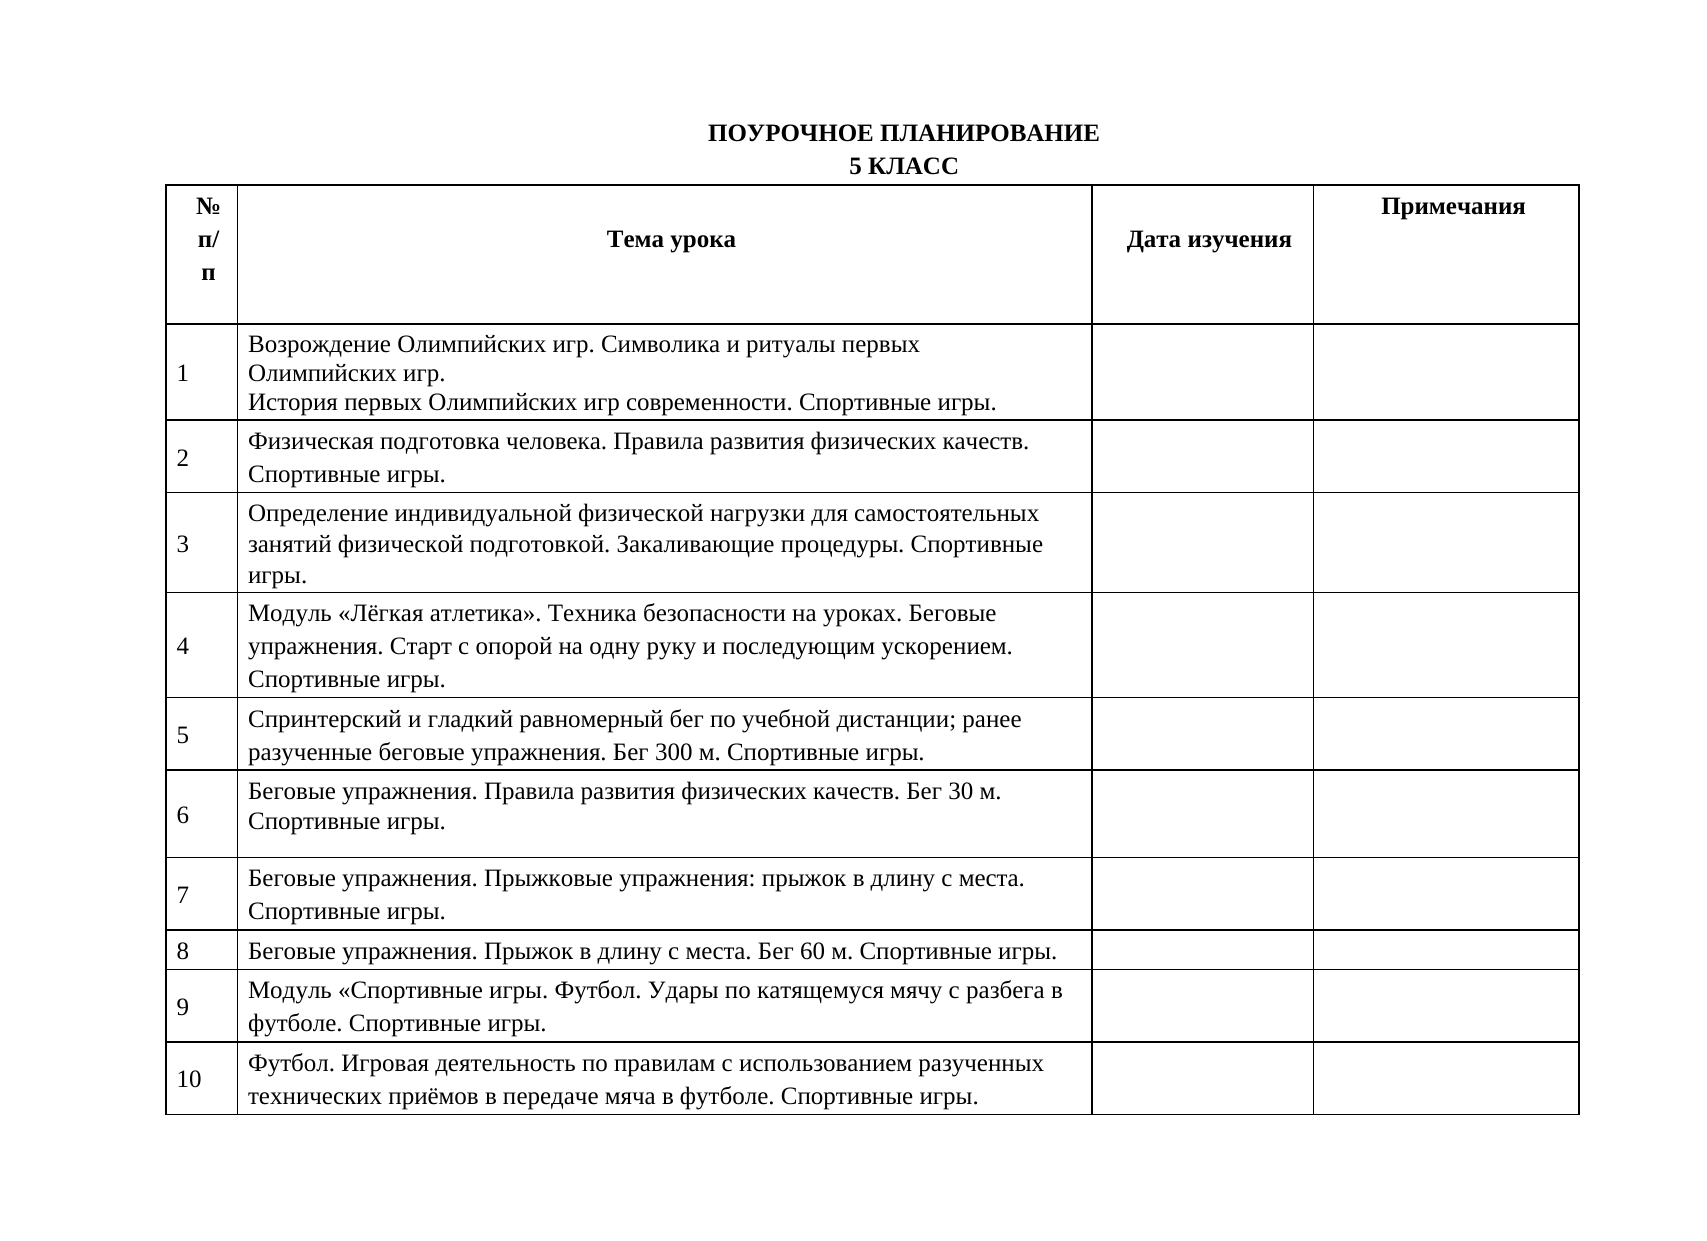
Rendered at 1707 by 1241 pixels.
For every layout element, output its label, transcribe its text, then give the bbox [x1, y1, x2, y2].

table_cell [1093, 593, 1313, 697]
table_cell [1314, 698, 1578, 769]
table_cell [1093, 1043, 1313, 1113]
table_cell [1314, 593, 1578, 697]
table_header Дата изучения [1093, 186, 1313, 323]
text ПОУРОЧНОЕ ПЛАНИРОВАНИЕ [190, 118, 1618, 147]
table_cell 5 [167, 698, 237, 769]
table_cell Физическая подготовка человека. Правила развития физических качеств. Спортивные игры. [238, 421, 1091, 492]
text 5 КЛАСС [190, 151, 1618, 180]
table_cell [1093, 931, 1313, 969]
table_cell 3 [167, 493, 237, 591]
table_header Тема урока [238, 186, 1091, 323]
table_cell 10 [167, 1043, 237, 1113]
table_cell [1314, 858, 1578, 929]
table_header № п/п [167, 186, 237, 323]
table_cell Модуль «Спортивные игры. Футбол. Удары по катящемуся мячу с разбега в футболе. Спортивные игры. [238, 970, 1091, 1041]
table_cell Спринтерский и гладкий равномерный бег по учебной дистанции; ранее разученные беговые упражнения. Бег 300 м. Спортивные игры. [238, 698, 1091, 769]
table_cell [1093, 493, 1313, 591]
table_cell [1314, 931, 1578, 969]
table_cell Определение индивидуальной физической нагрузки для самостоятельных занятий физической подготовкой. Закаливающие процедуры. Спортивные игры. [238, 493, 1091, 591]
table_cell [1314, 771, 1578, 857]
table_cell 1 [167, 325, 237, 419]
table_cell 6 [167, 771, 237, 857]
table_cell 8 [167, 931, 237, 969]
table_cell [1093, 858, 1313, 929]
table_cell Модуль «Лёгкая атлетика». Техника безопасности на уроках. Беговые упражнения. Старт с опорой на одну руку и последующим ускорением. Спортивные игры. [238, 593, 1091, 697]
table_cell 4 [167, 593, 237, 697]
table_header Примечания [1314, 186, 1578, 323]
table_cell 7 [167, 858, 237, 929]
table_cell [1093, 698, 1313, 769]
table_cell [1314, 1043, 1578, 1113]
table_cell [1314, 325, 1578, 419]
table_cell Беговые упражнения. Прыжок в длину с места. Бег 60 м. Спортивные игры. [238, 931, 1091, 969]
table_cell [1314, 421, 1578, 492]
table_cell [1093, 325, 1313, 419]
table_cell Возрождение Олимпийских игр. Символика и ритуалы первых Олимпийских игр. История первых Олимпийских игр современности. Спортивные игры. [238, 325, 1091, 419]
table_cell 9 [167, 970, 237, 1041]
table_cell [1093, 771, 1313, 857]
table_cell [1314, 493, 1578, 591]
table_cell Футбол. Игровая деятельность по правилам с использованием разученных технических приёмов в передаче мяча в футболе. Спортивные игры. [238, 1043, 1091, 1113]
table_cell [1093, 421, 1313, 492]
table_cell Беговые упражнения. Правила развития физических качеств. Бег 30 м. Спортивные игры. [238, 771, 1091, 857]
table_cell Беговые упражнения. Прыжковые упражнения: прыжок в длину с места. Спортивные игры. [238, 858, 1091, 929]
table_cell [1314, 970, 1578, 1041]
table_cell [1093, 970, 1313, 1041]
table_cell 2 [167, 421, 237, 492]
